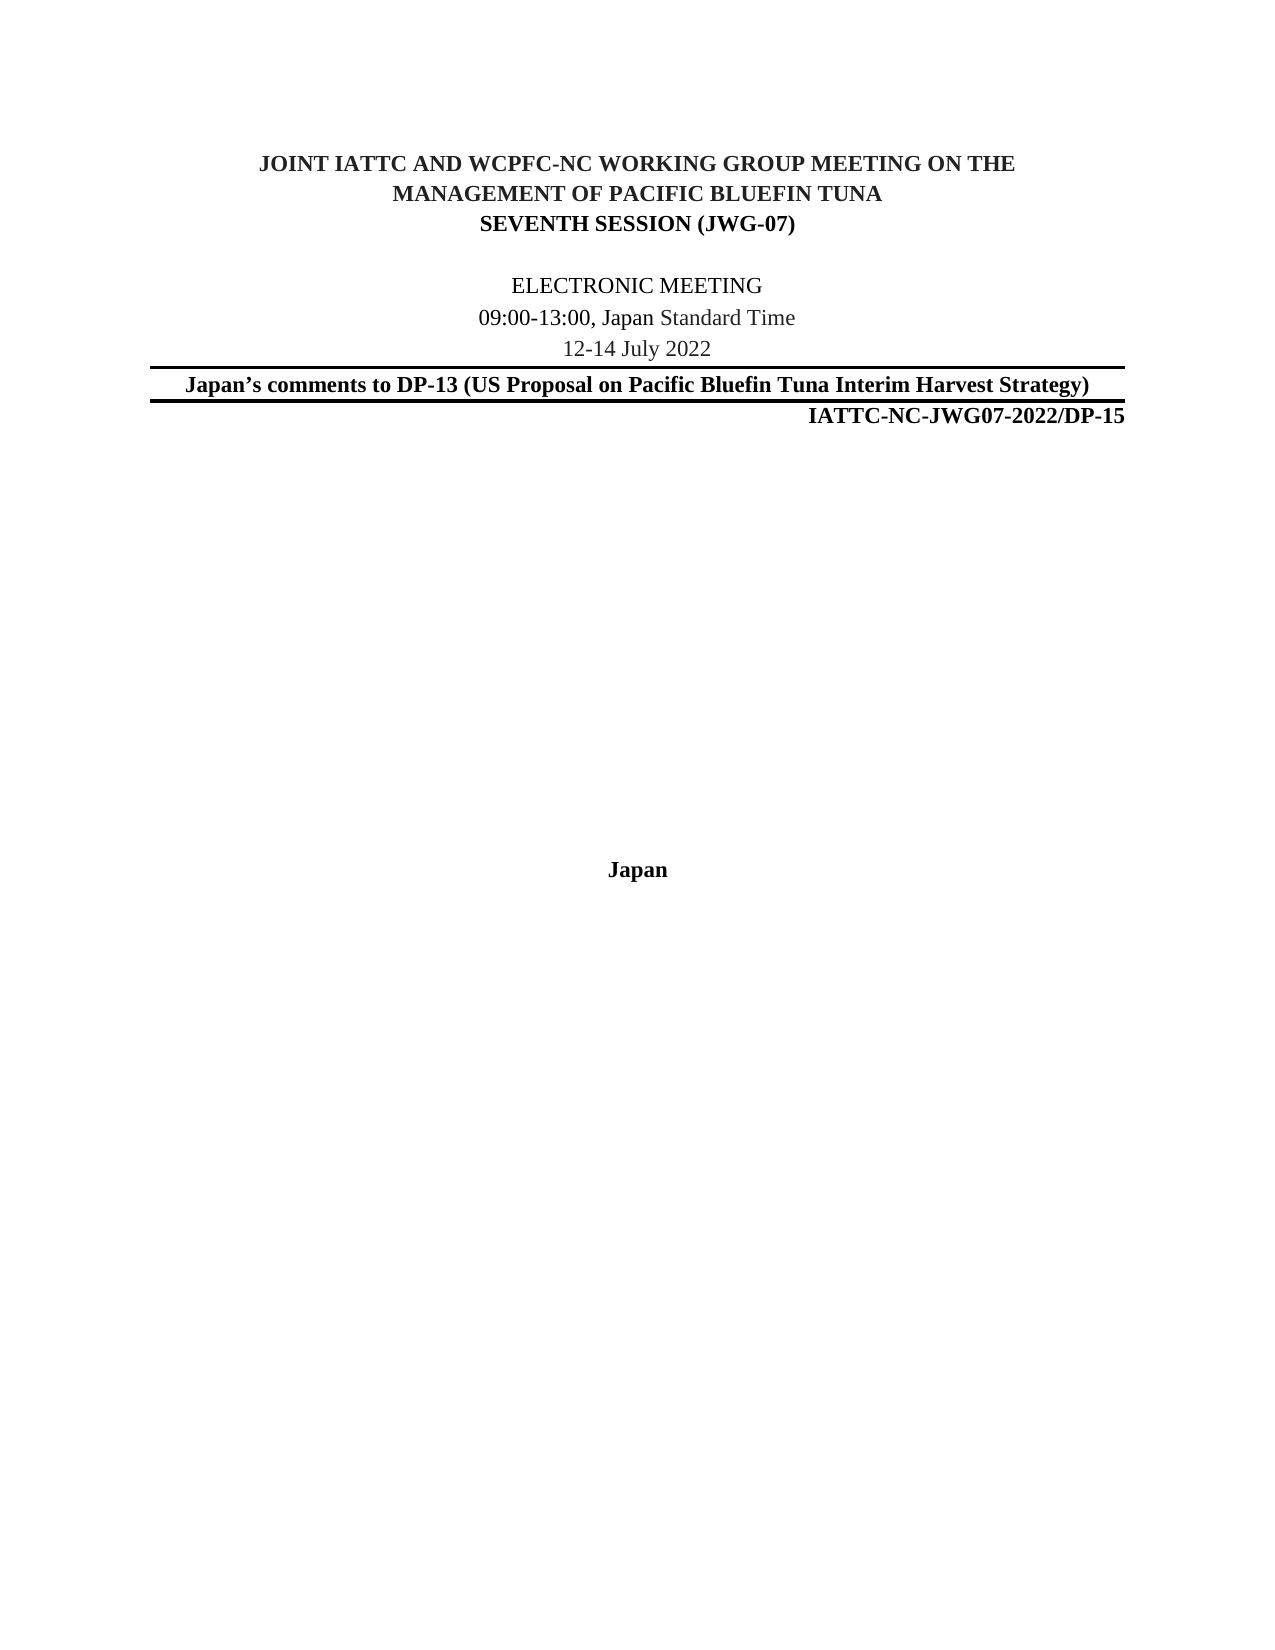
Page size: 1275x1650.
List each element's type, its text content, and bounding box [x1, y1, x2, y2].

text JOINT IATTC AND WCPFC-NC WORKING GROUP MEETING ON THE [150, 150, 1125, 176]
text SEVENTH SESSION (JWG-07) [150, 210, 1125, 237]
text Japan’s comments to DP-13 (US Proposal on Pacific Bluefin Tuna Interim Harvest Strategy) [150, 369, 1125, 399]
text Japan [150, 856, 1125, 882]
text ELECTRONIC MEETING [150, 271, 1123, 298]
text 12-14 July 2022 [150, 334, 1123, 362]
text 09:00-13:00, Japan Standard Time [150, 302, 1123, 330]
text IATTC-NC-JWG07-2022/DP-15 [150, 403, 1125, 429]
text MANAGEMENT OF PACIFIC BLUEFIN TUNA [150, 180, 1125, 207]
